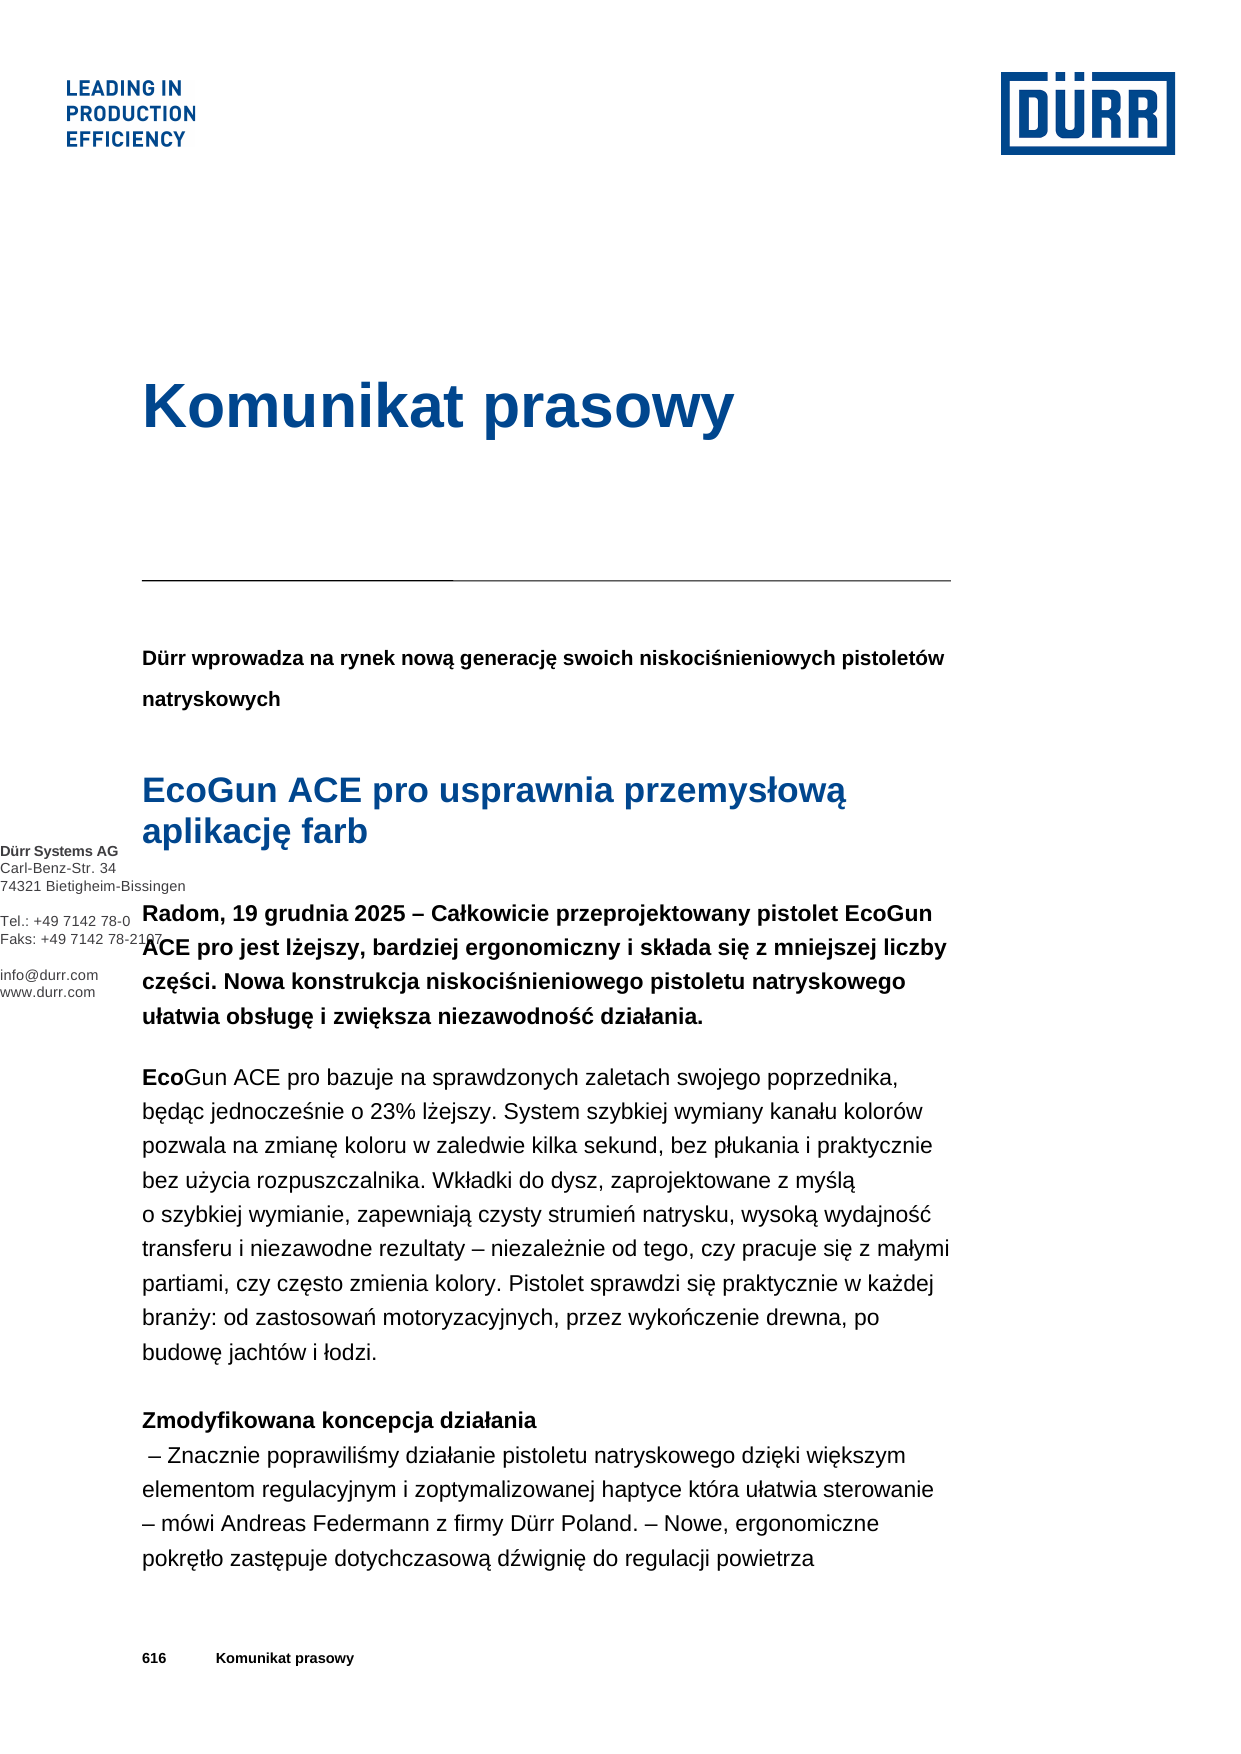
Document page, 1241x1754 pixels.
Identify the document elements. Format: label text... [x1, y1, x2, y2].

text Zmodyfikowana koncepcja działania [142, 1399, 951, 1433]
picture [1001, 72, 1175, 155]
picture [67, 80, 196, 147]
text EcoGun ACE pro usprawnia przemysłową aplikację farb [142, 769, 951, 851]
text Radom, 19 grudnia 2025 – Całkowicie przeprojektowany pistolet EcoGun ACE pro jest lżejszy, bardziej ergonomiczny i składa się z mniejszej liczby części. Nowa konstrukcja niskociśnieniowego pistoletu natryskowego ułatwia obsługę i zwiększa niezawodność działania. EcoGun ACE pro bazuje na sprawdzonych zaletach swojego poprzednika, będąc jednocześnie o 23% lżejszy. System szybkiej wymiany kanału kolorów pozwala na zmianę koloru w zaledwie kilka sekund, bez płukania i praktycznie bez użycia rozpuszczalnika. Wkładki do dysz, zaprojektowane z myślą o szybkiej wymianie, zapewniają czysty strumień natrysku, wysoką wydajność transferu i niezawodne rezultaty – niezależnie od tego, czy pracuje się z małymi partiami, czy często zmienia kolory. Pistolet sprawdzi się praktycznie w każdej branży: od zastosowań motoryzacyjnych, przez wykończenie drewna, po budowę jachtów i łodzi. [142, 892, 951, 1365]
text Dürr wprowadza na rynek nową generację swoich niskociśnieniowych pistoletów natryskowych [142, 628, 951, 711]
text Komunikat prasowy [142, 366, 951, 441]
